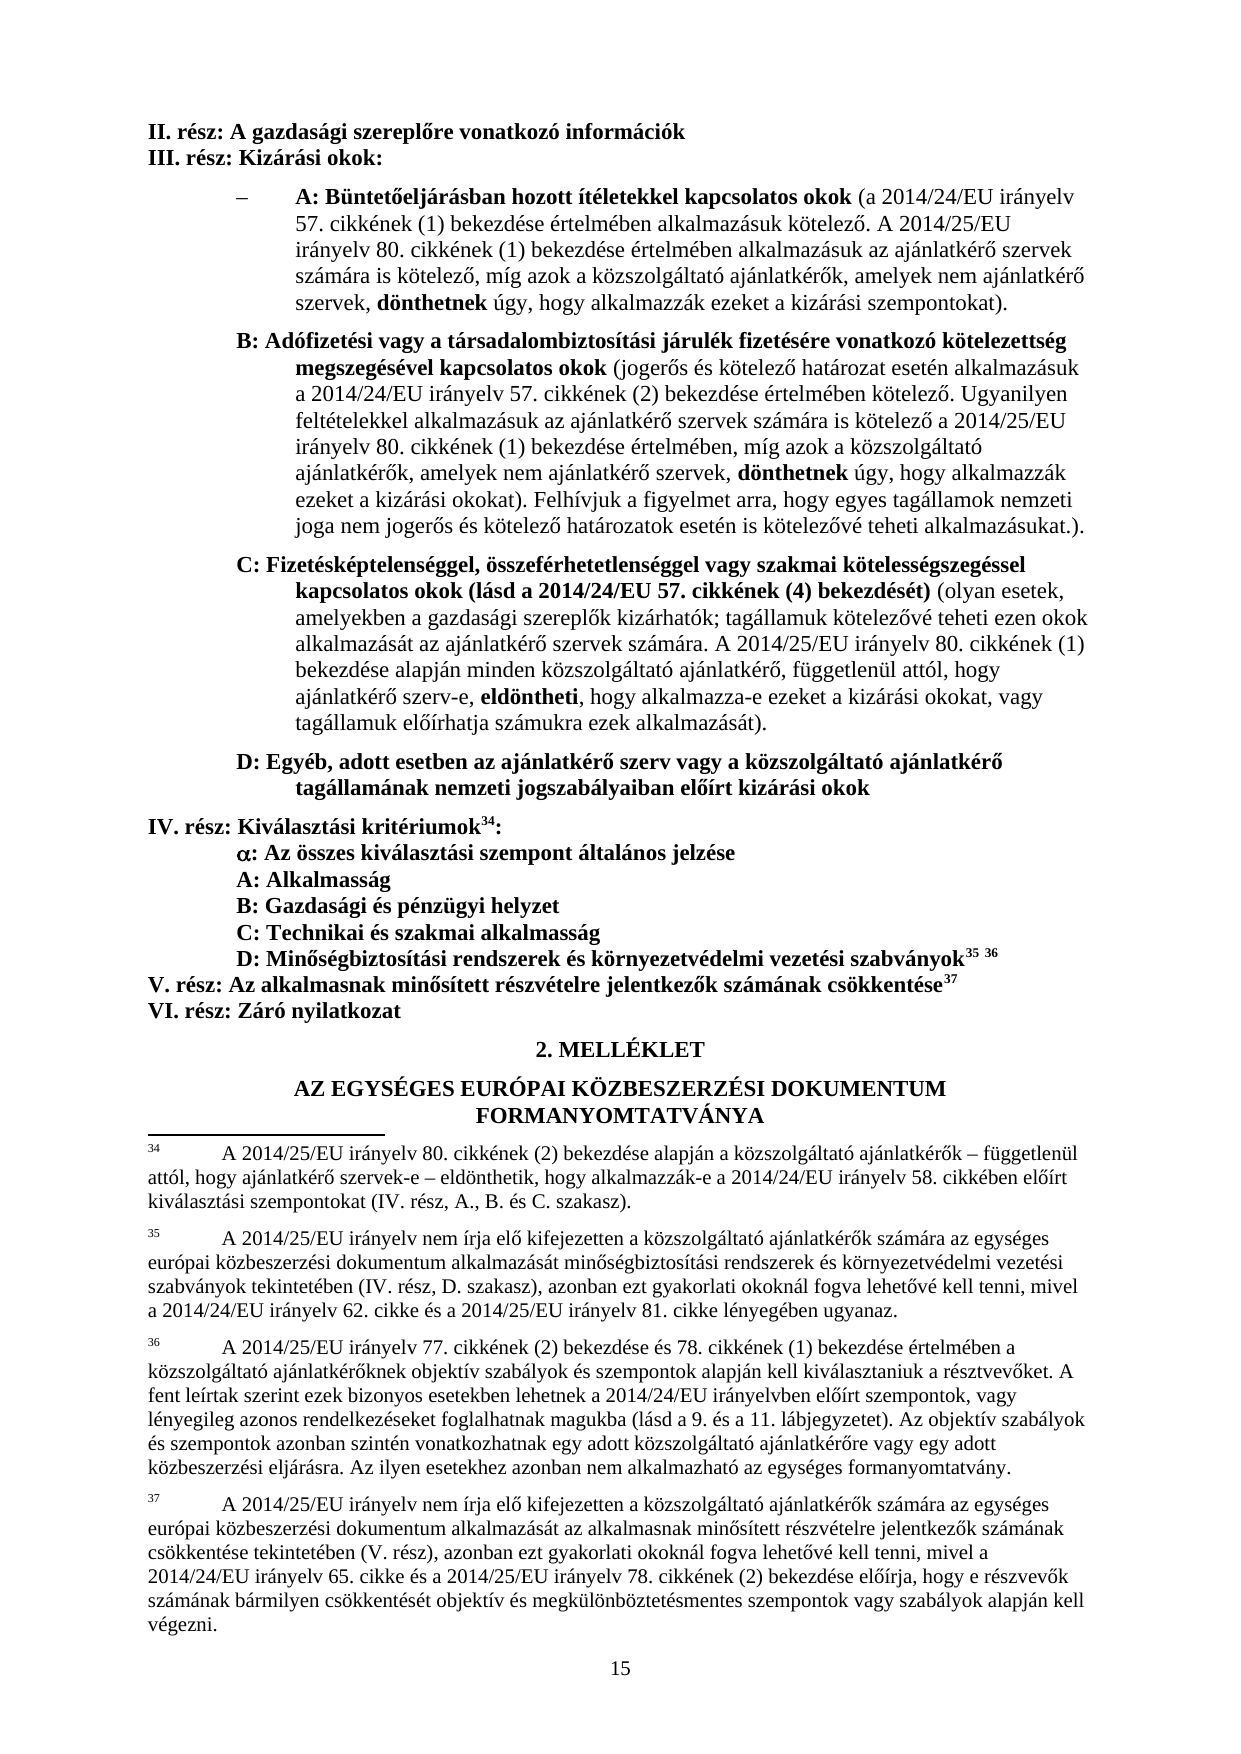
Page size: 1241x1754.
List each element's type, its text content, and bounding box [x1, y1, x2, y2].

text : Az összes kiválasztási szempont általános jelzése [236, 839, 1093, 866]
text Az egységes európai közbeszerzési dokumentum formanyomtatványa [148, 1075, 1093, 1128]
text B: Adófizetési vagy a társadalombiztosítási járulék fizetésére vonatkozó kötelezettség megszegésével kapcsolatos okok (jogerős és kötelező határozat esetén alkalmazásuk a 2014/24/EU irányelv 57. cikkének (2) bekezdése értelmében kötelező. Ugyanilyen feltételekkel alkalmazásuk az ajánlatkérő szervek számára is kötelező a 2014/25/EU irányelv 80. cikkének (1) bekezdése értelmében, míg azok a közszolgáltató ajánlatkérők, amelyek nem ajánlatkérő szervek, dönthetnek úgy, hogy alkalmazzák ezeket a kizárási okokat). Felhívjuk a figyelmet arra, hogy egyes tagállamok nemzeti joga nem jogerős és kötelező határozatok esetén is kötelezővé teheti alkalmazásukat.). [236, 328, 1093, 538]
text D: Egyéb, adott esetben az ajánlatkérő szerv vagy a közszolgáltató ajánlatkérő tagállamának nemzeti jogszabályaiban előírt kizárási okok [236, 748, 1093, 801]
text D: Minőségbiztosítási rendszerek és környezetvédelmi vezetési szabványok [236, 945, 1093, 971]
text III. rész: Kizárási okok: [148, 144, 1093, 171]
text IV. rész: Kiválasztási kritériumok: [148, 813, 1093, 839]
text V. rész: Az alkalmasnak minősített részvételre jelentkezők számának csökkentése [148, 971, 1093, 998]
text VI. rész: Záró nyilatkozat [148, 998, 1093, 1024]
text C: Technikai és szakmai alkalmasság [236, 918, 1093, 945]
list A: Büntetőeljárásban hozott ítéletekkel kapcsolatos okok (a 2014/24/EU irányelv 57. cikkének (1) bekezdése értelmében alkalmazásuk kötelező. A 2014/25/EU irányelv 80. cikkének (1) bekezdése értelmében alkalmazásuk az ajánlatkérő szervek számára is kötelező, míg azok a közszolgáltató ajánlatkérők, amelyek nem ajánlatkérő szervek, dönthetnek úgy, hogy alkalmazzák ezeket a kizárási szempontokat). [236, 183, 1093, 315]
text A: Alkalmasság [236, 866, 1093, 892]
text B: Gazdasági és pénzügyi helyzet [236, 892, 1093, 918]
text 2. MELLÉKLET [148, 1036, 1093, 1063]
text C: Fizetésképtelenséggel, összeférhetetlenséggel vagy szakmai kötelességszegéssel kapcsolatos okok (lásd a 2014/24/EU 57. cikkének (4) bekezdését) (olyan esetek, amelyekben a gazdasági szereplők kizárhatók; tagállamuk kötelezővé teheti ezen okok alkalmazását az ajánlatkérő szervek számára. A 2014/25/EU irányelv 80. cikkének (1) bekezdése alapján minden közszolgáltató ajánlatkérő, függetlenül attól, hogy ajánlatkérő szerv-e, eldöntheti, hogy alkalmazza-e ezeket a kizárási okokat, vagy tagállamuk előírhatja számukra ezek alkalmazását). [236, 551, 1093, 735]
text II. rész: A gazdasági szereplőre vonatkozó információk [148, 118, 1093, 144]
